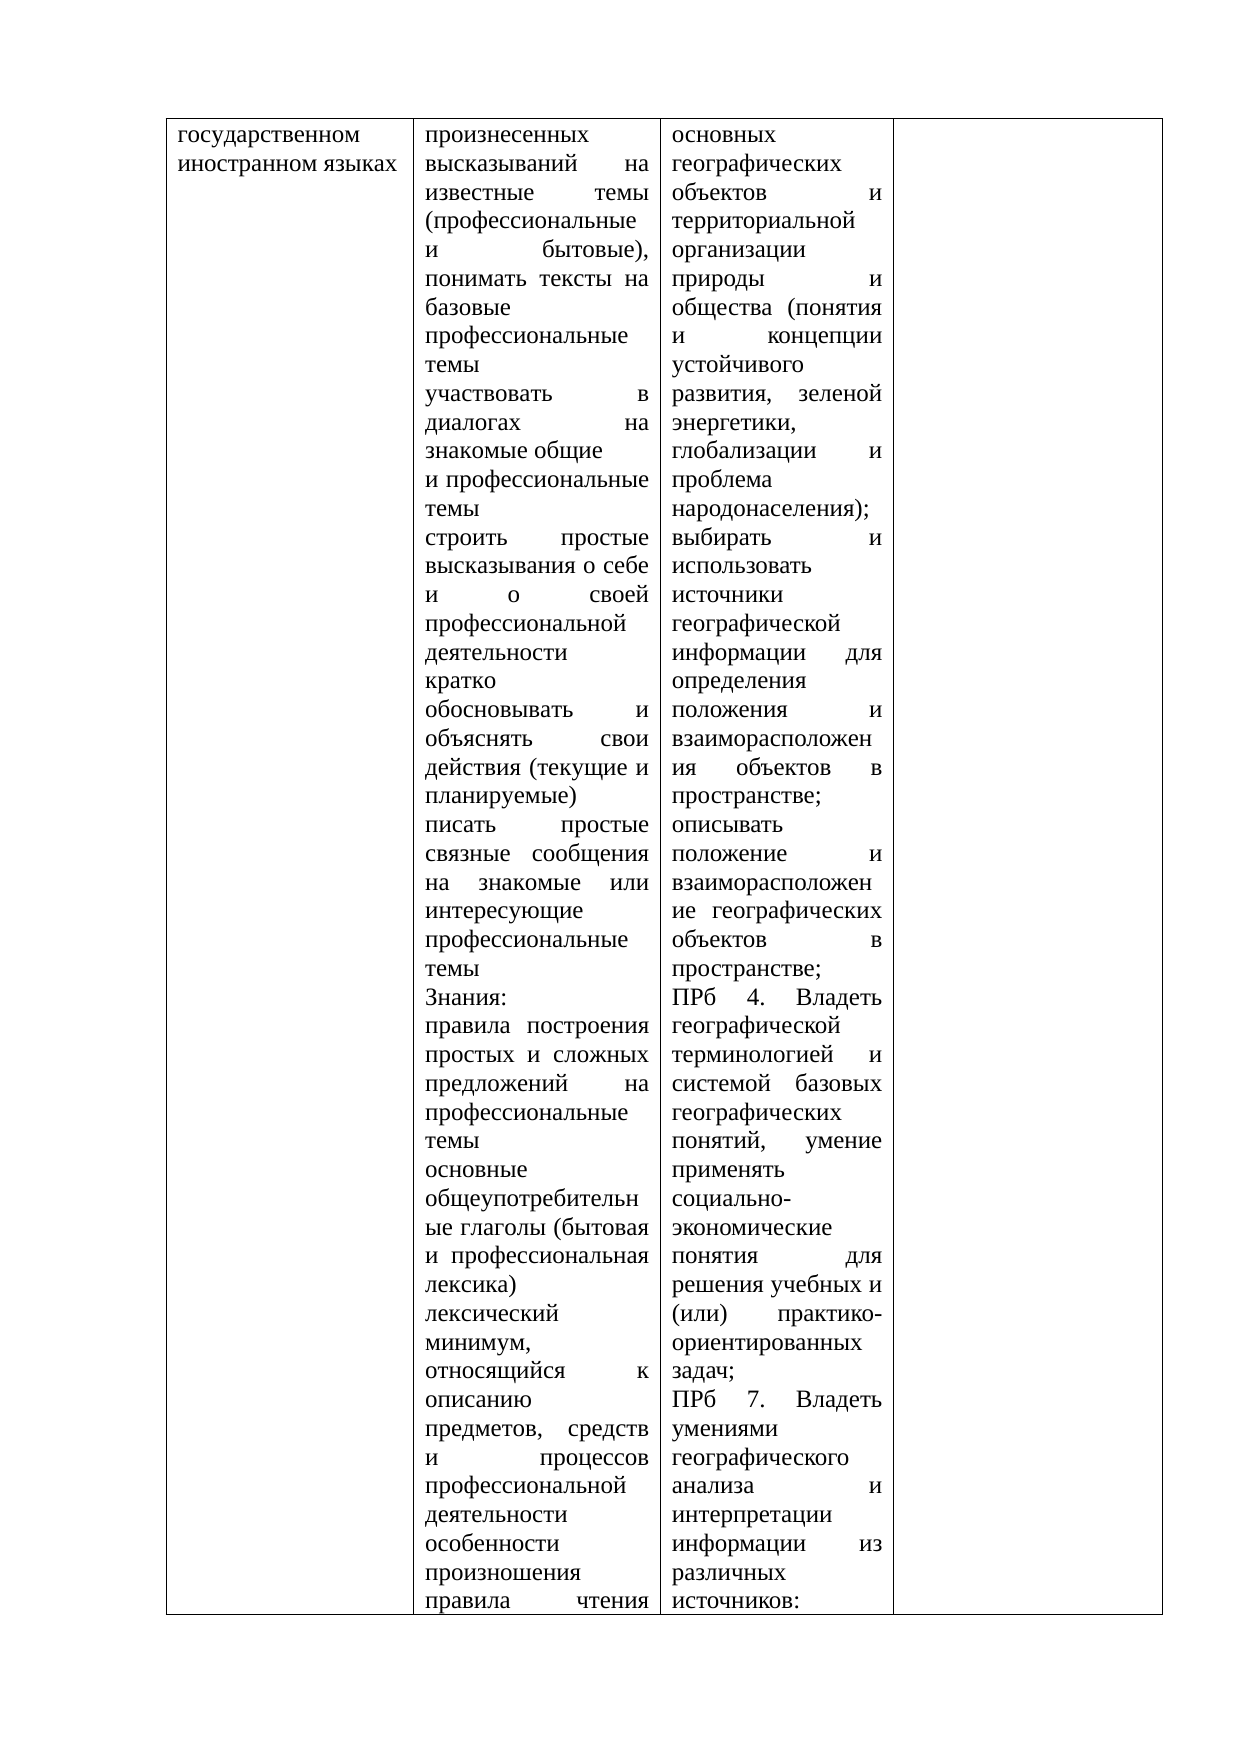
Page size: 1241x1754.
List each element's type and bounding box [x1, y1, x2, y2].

table_cell [414, 119, 660, 1614]
table_cell [894, 119, 1162, 1614]
table_cell [167, 119, 413, 1614]
table_cell [661, 119, 893, 1614]
